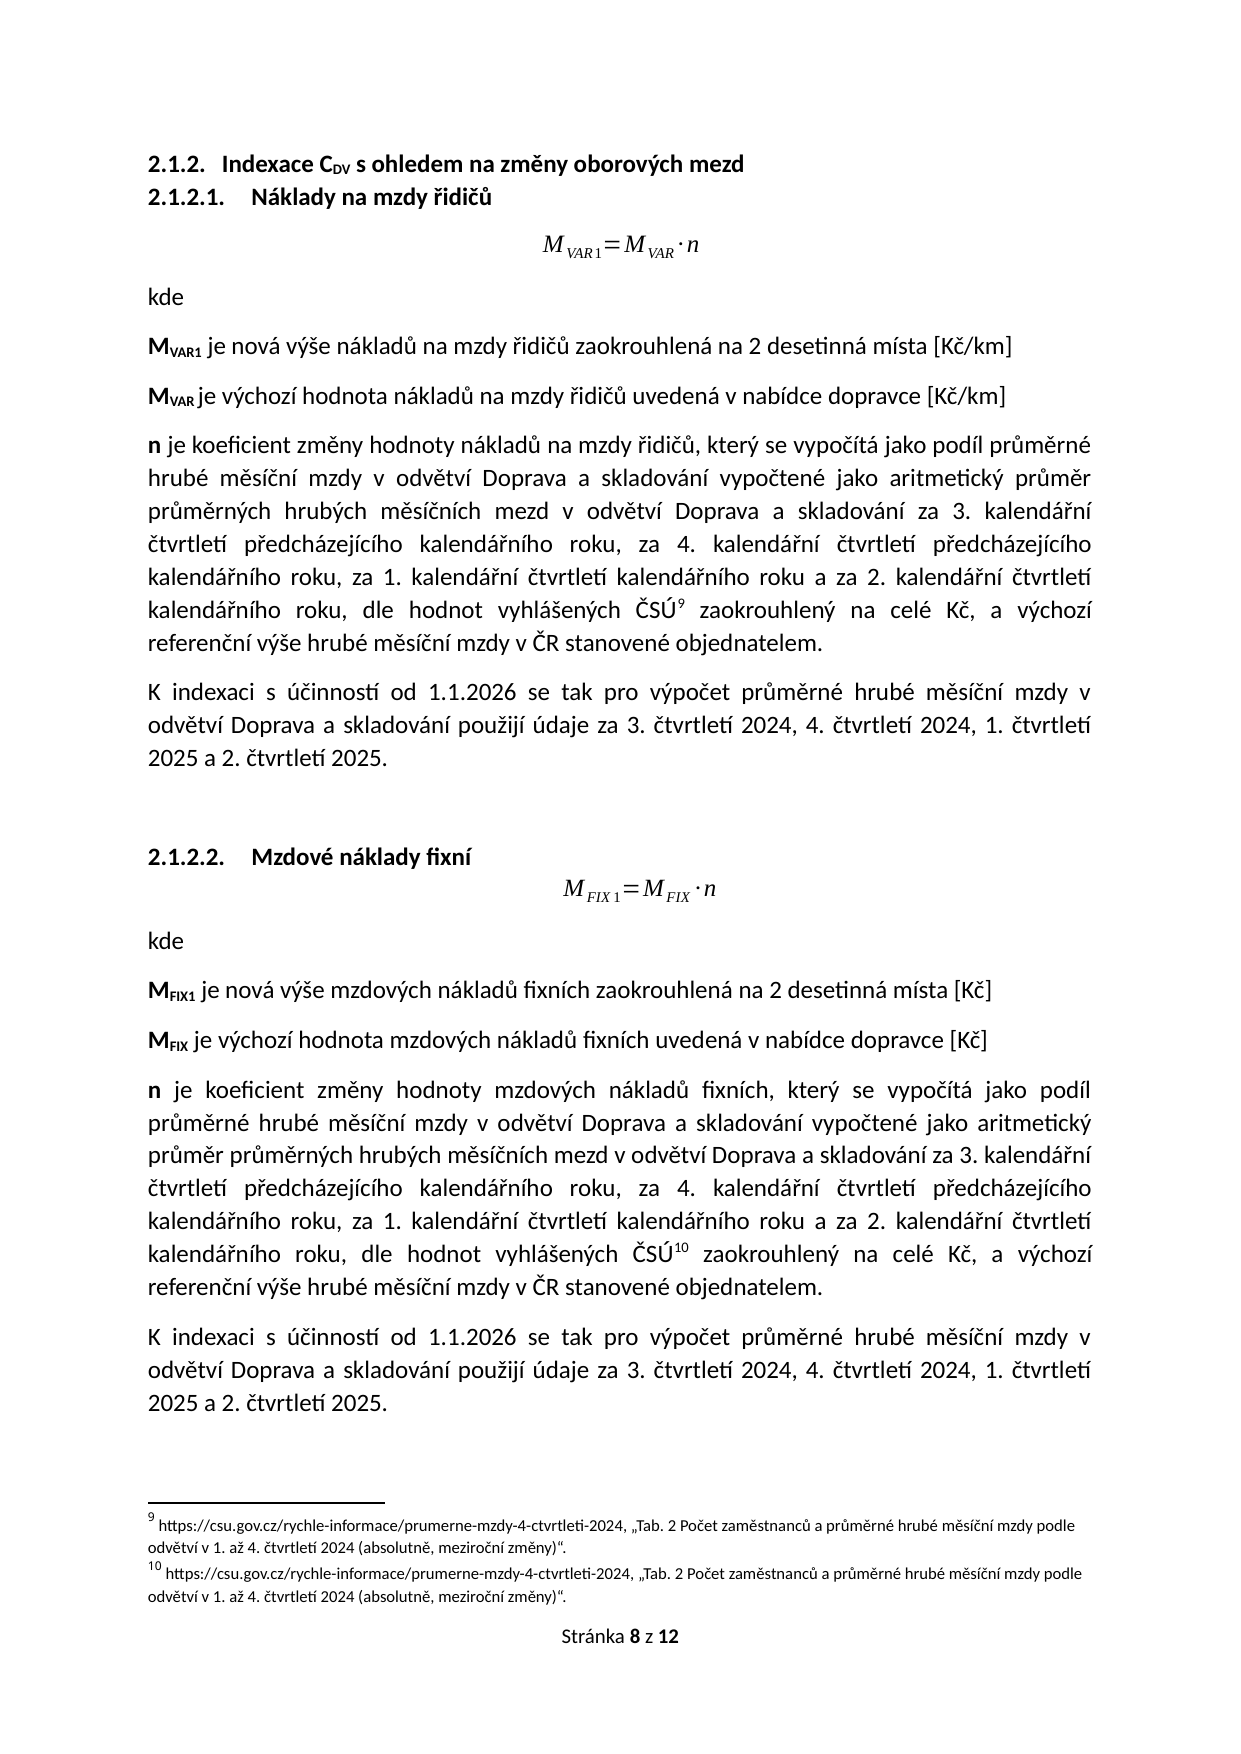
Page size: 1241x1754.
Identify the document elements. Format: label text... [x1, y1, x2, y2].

text n je koeficient změny hodnoty mzdových nákladů fixních, který se vypočítá jako podíl průměrné hrubé měsíční mzdy v odvětví Doprava a skladování vypočtené jako aritmetický průměr průměrných hrubých měsíčních mezd v odvětví Doprava a skladování za 3. kalendářní čtvrtletí předcházejícího kalendářního roku, za 4. kalendářní čtvrtletí předcházejícího kalendářního roku, za 1. kalendářní čtvrtletí kalendářního roku a za 2. kalendářní čtvrtletí kalendářního roku, dle hodnot vyhlášených ČSÚ zaokrouhlený na celé Kč, a výchozí referenční výše hrubé měsíční mzdy v ČR stanovené objednatelem. [148, 1074, 1092, 1302]
text kde [148, 925, 1092, 956]
list Indexace CDV s ohledem na změny oborových mezd [148, 148, 1092, 178]
text K indexaci s účinností od 1.1.2026 se tak pro výpočet průměrné hrubé měsíční mzdy v odvětví Doprava a skladování použijí údaje za 3. čtvrtletí 2024, 4. čtvrtletí 2024, 1. čtvrtletí 2025 a 2. čtvrtletí 2025. [148, 1321, 1092, 1417]
text MFIX1 je nová výše mzdových nákladů fixních zaokrouhlená na 2 desetinná místa [Kč] [148, 974, 1092, 1005]
list Náklady na mzdy řidičů [148, 181, 1092, 211]
list Mzdové náklady fixní [148, 842, 1092, 872]
text kde [148, 281, 1092, 311]
text n je koeficient změny hodnoty nákladů na mzdy řidičů, který se vypočítá jako podíl průměrné hrubé měsíční mzdy v odvětví Doprava a skladování vypočtené jako aritmetický průměr průměrných hrubých měsíčních mezd v odvětví Doprava a skladování za 3. kalendářní čtvrtletí předcházejícího kalendářního roku, za 4. kalendářní čtvrtletí předcházejícího kalendářního roku, za 1. kalendářní čtvrtletí kalendářního roku a za 2. kalendářní čtvrtletí kalendářního roku, dle hodnot vyhlášených ČSÚ zaokrouhlený na celé Kč, a výchozí referenční výše hrubé měsíční mzdy v ČR stanovené objednatelem. [148, 429, 1092, 657]
text MFIX je výchozí hodnota mzdových nákladů fixních uvedená v nabídce dopravce [Kč] [148, 1024, 1092, 1055]
text MVAR je výchozí hodnota nákladů na mzdy řidičů uvedená v nabídce dopravce [Kč/km] [148, 380, 1092, 410]
text MVAR1 je nová výše nákladů na mzdy řidičů zaokrouhlená na 2 desetinná místa [Kč/km] [148, 330, 1092, 361]
text K indexaci s účinností od 1.1.2026 se tak pro výpočet průměrné hrubé měsíční mzdy v odvětví Doprava a skladování použijí údaje za 3. čtvrtletí 2024, 4. čtvrtletí 2024, 1. čtvrtletí 2025 a 2. čtvrtletí 2025. [148, 677, 1092, 773]
